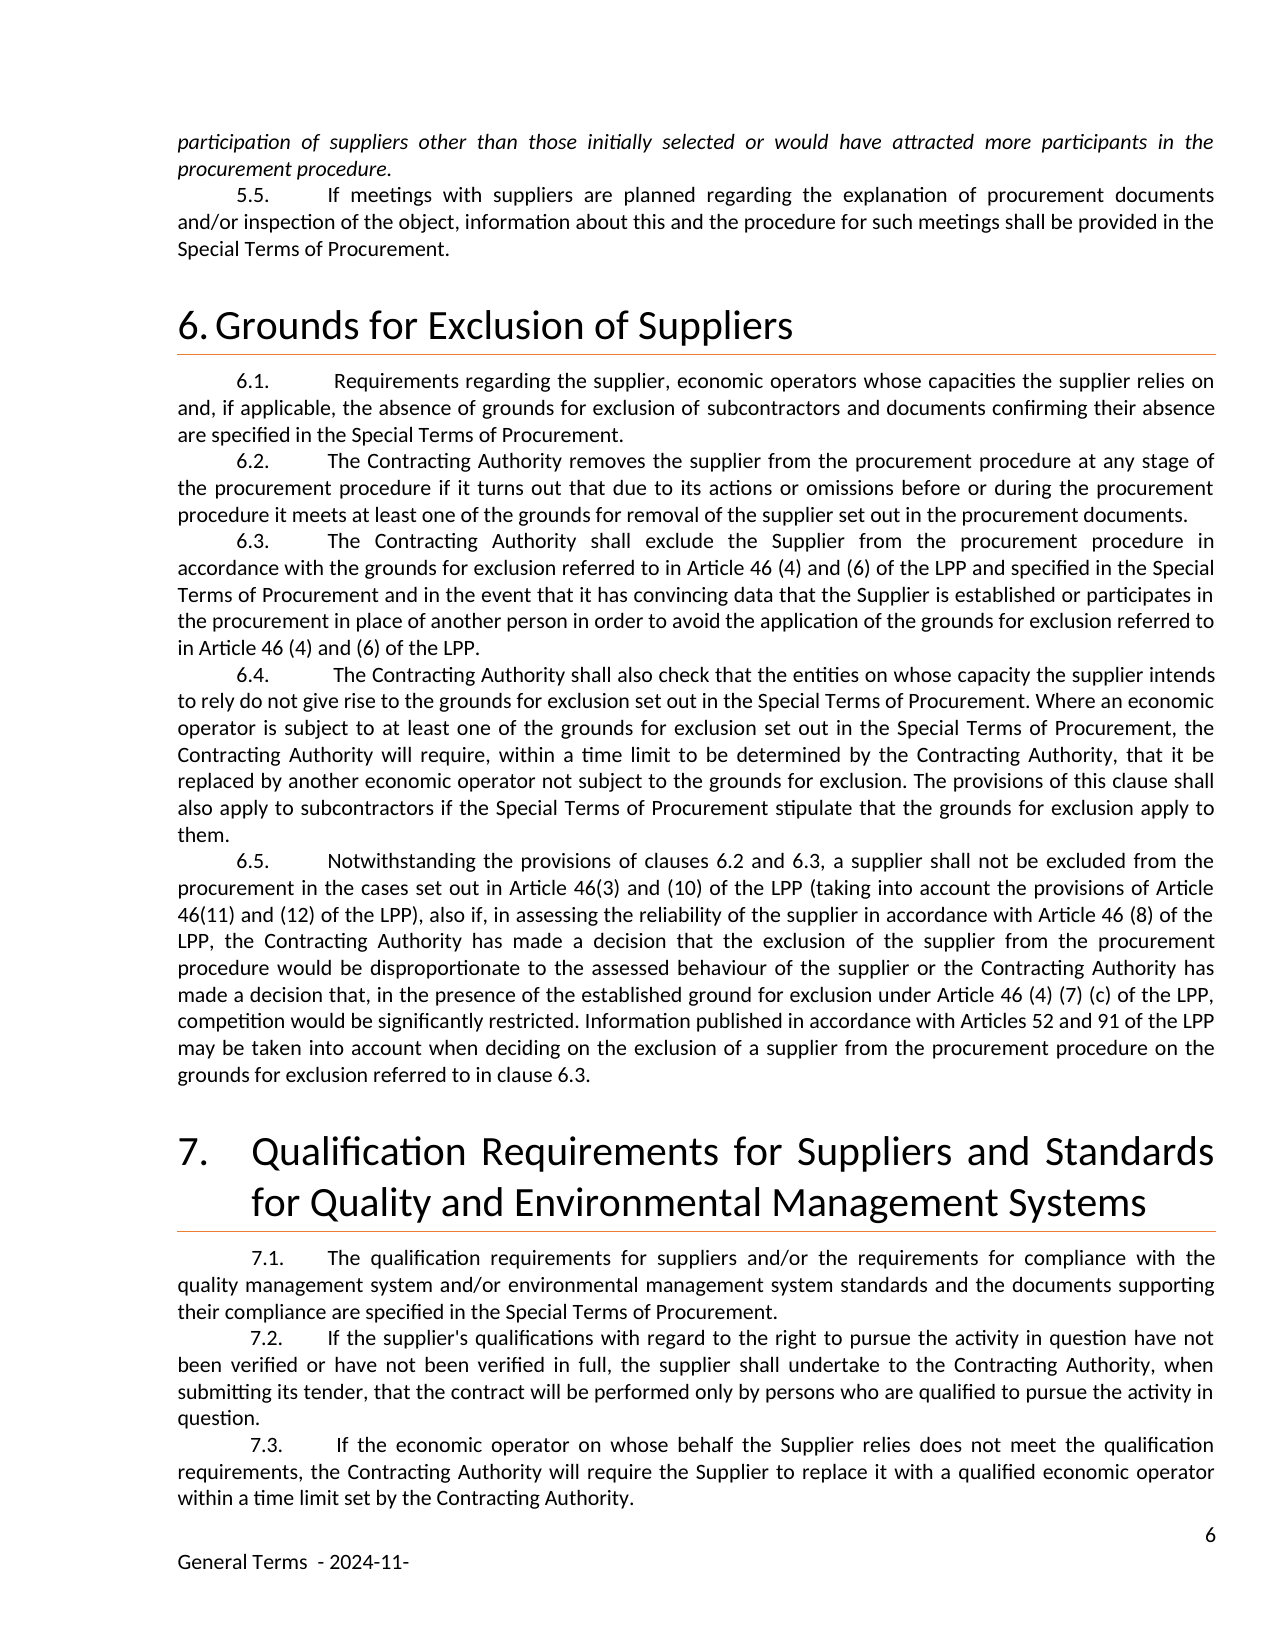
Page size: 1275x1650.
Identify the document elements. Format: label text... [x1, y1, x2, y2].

list If meetings with suppliers are planned regarding the explanation of procurement documents and/or inspection of the object, information about this and the procedure for such meetings shall be provided in the Special Terms of Procurement. [177, 182, 1216, 262]
list If the supplier's qualifications with regard to the right to pursue the activity in question have not been verified or have not been verified in full, the supplier shall undertake to the Contracting Authority, when submitting its tender, that the contract will be performed only by persons who are qualified to pursue the activity in question. [177, 1324, 1216, 1431]
subtitle Grounds for Exclusion of Suppliers [177, 299, 1216, 354]
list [177, 128, 1216, 182]
list The Contracting Authority shall exclude the Supplier from the procurement procedure in accordance with the grounds for exclusion referred to in Article 46 (4) and (6) of the LPP and specified in the Special Terms of Procurement and in the event that it has convincing data that the Supplier is established or participates in the procurement in place of another person in order to avoid the application of the grounds for exclusion referred to in Article 46 (4) and (6) of the LPP. [177, 528, 1216, 661]
list Requirements regarding the supplier, economic operators whose capacities the supplier relies on and, if applicable, the absence of grounds for exclusion of subcontractors and documents confirming their absence are specified in the Special Terms of Procurement. [177, 368, 1216, 448]
list If the economic operator on whose behalf the Supplier relies does not meet the qualification requirements, the Contracting Authority will require the Supplier to replace it with a qualified economic operator within a time limit set by the Contracting Authority. [177, 1431, 1216, 1511]
list The qualification requirements for suppliers and/or the requirements for compliance with the quality management system and/or environmental management system standards and the documents supporting their compliance are specified in the Special Terms of Procurement. [177, 1244, 1216, 1324]
list The Contracting Authority shall also check that the entities on whose capacity the supplier intends to rely do not give rise to the grounds for exclusion set out in the Special Terms of Procurement. Where an economic operator is subject to at least one of the grounds for exclusion set out in the Special Terms of Procurement, the Contracting Authority will require, within a time limit to be determined by the Contracting Authority, that it be replaced by another economic operator not subject to the grounds for exclusion. The provisions of this clause shall also apply to subcontractors if the Special Terms of Procurement stipulate that the grounds for exclusion apply to them. [177, 661, 1216, 848]
list The Contracting Authority removes the supplier from the procurement procedure at any stage of the procurement procedure if it turns out that due to its actions or omissions before or during the procurement procedure it meets at least one of the grounds for removal of the supplier set out in the procurement documents. [177, 448, 1216, 528]
list Notwithstanding the provisions of clauses 6.2 and 6.3, a supplier shall not be excluded from the procurement in the cases set out in Article 46(3) and (10) of the LPP (taking into account the provisions of Article 46(11) and (12) of the LPP), also if, in assessing the reliability of the supplier in accordance with Article 46 (8) of the LPP, the Contracting Authority has made a decision that the exclusion of the supplier from the procurement procedure would be disproportionate to the assessed behaviour of the supplier or the Contracting Authority has made a decision that, in the presence of the established ground for exclusion under Article 46 (4) (7) (c) of the LPP, competition would be significantly restricted. Information published in accordance with Articles 52 and 91 of the LPP may be taken into account when deciding on the exclusion of a supplier from the procurement procedure on the grounds for exclusion referred to in clause 6.3. [177, 848, 1216, 1088]
subtitle Qualification Requirements for Suppliers and Standards for Quality and Environmental Management Systems [177, 1125, 1216, 1231]
